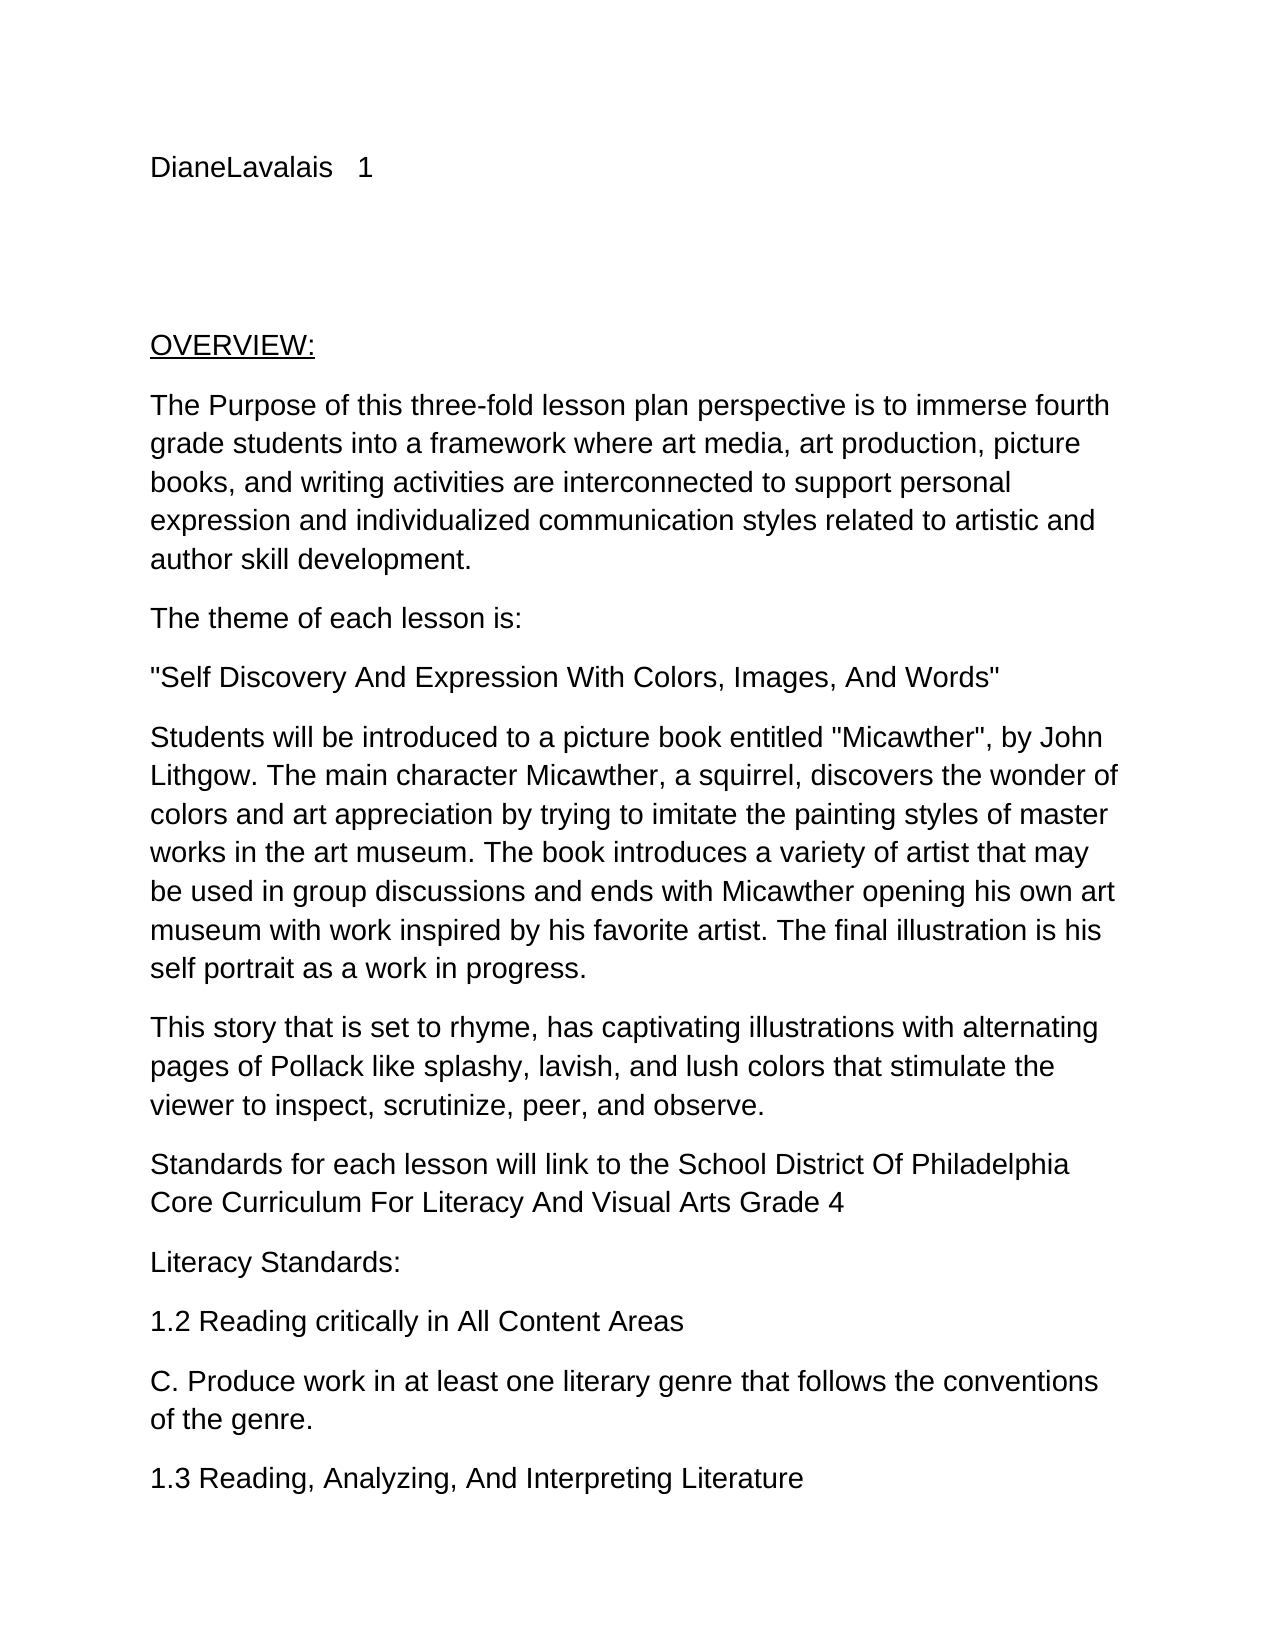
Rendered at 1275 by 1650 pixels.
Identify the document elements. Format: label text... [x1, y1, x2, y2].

text C. Produce work in at least one literary genre that follows the conventions of the genre. [150, 1363, 1125, 1436]
text Standards for each lesson will link to the School District Of Philadelphia Core Curriculum For Literacy And Visual Arts Grade 4 [150, 1147, 1125, 1219]
text OVERVIEW: [150, 328, 1125, 362]
text The Purpose of this three-fold lesson plan perspective is to immerse fourth grade students into a framework where art media, art production, picture books, and writing activities are interconnected to support personal expression and individualized communication styles related to artistic and author skill development. [150, 387, 1125, 575]
text The theme of each lesson is: [150, 601, 1125, 634]
text 1.2 Reading critically in All Content Areas [150, 1304, 1125, 1338]
text Literacy Standards: [150, 1245, 1125, 1278]
text "Self Discovery And Expression With Colors, Images, And Words" [150, 660, 1125, 694]
text 1.3 Reading, Analyzing, And Interpreting Literature [150, 1461, 1125, 1495]
text This story that is set to rhyme, has captivating illustrations with alternating pages of Pollack like splashy, lavish, and lush colors that stimulate the viewer to inspect, scrutinize, peer, and observe. [150, 1010, 1125, 1121]
text DianeLavalais 1 [150, 150, 1125, 183]
text Students will be introduced to a picture book entitled "Micawther", by John Lithgow. The main character Micawther, a squirrel, discovers the wonder of colors and art appreciation by trying to imitate the painting styles of master works in the art museum. The book introduces a variety of artist that may be used in group discussions and ends with Micawther opening his own art museum with work inspired by his favorite artist. The final illustration is his self portrait as a work in progress. [150, 720, 1125, 984]
